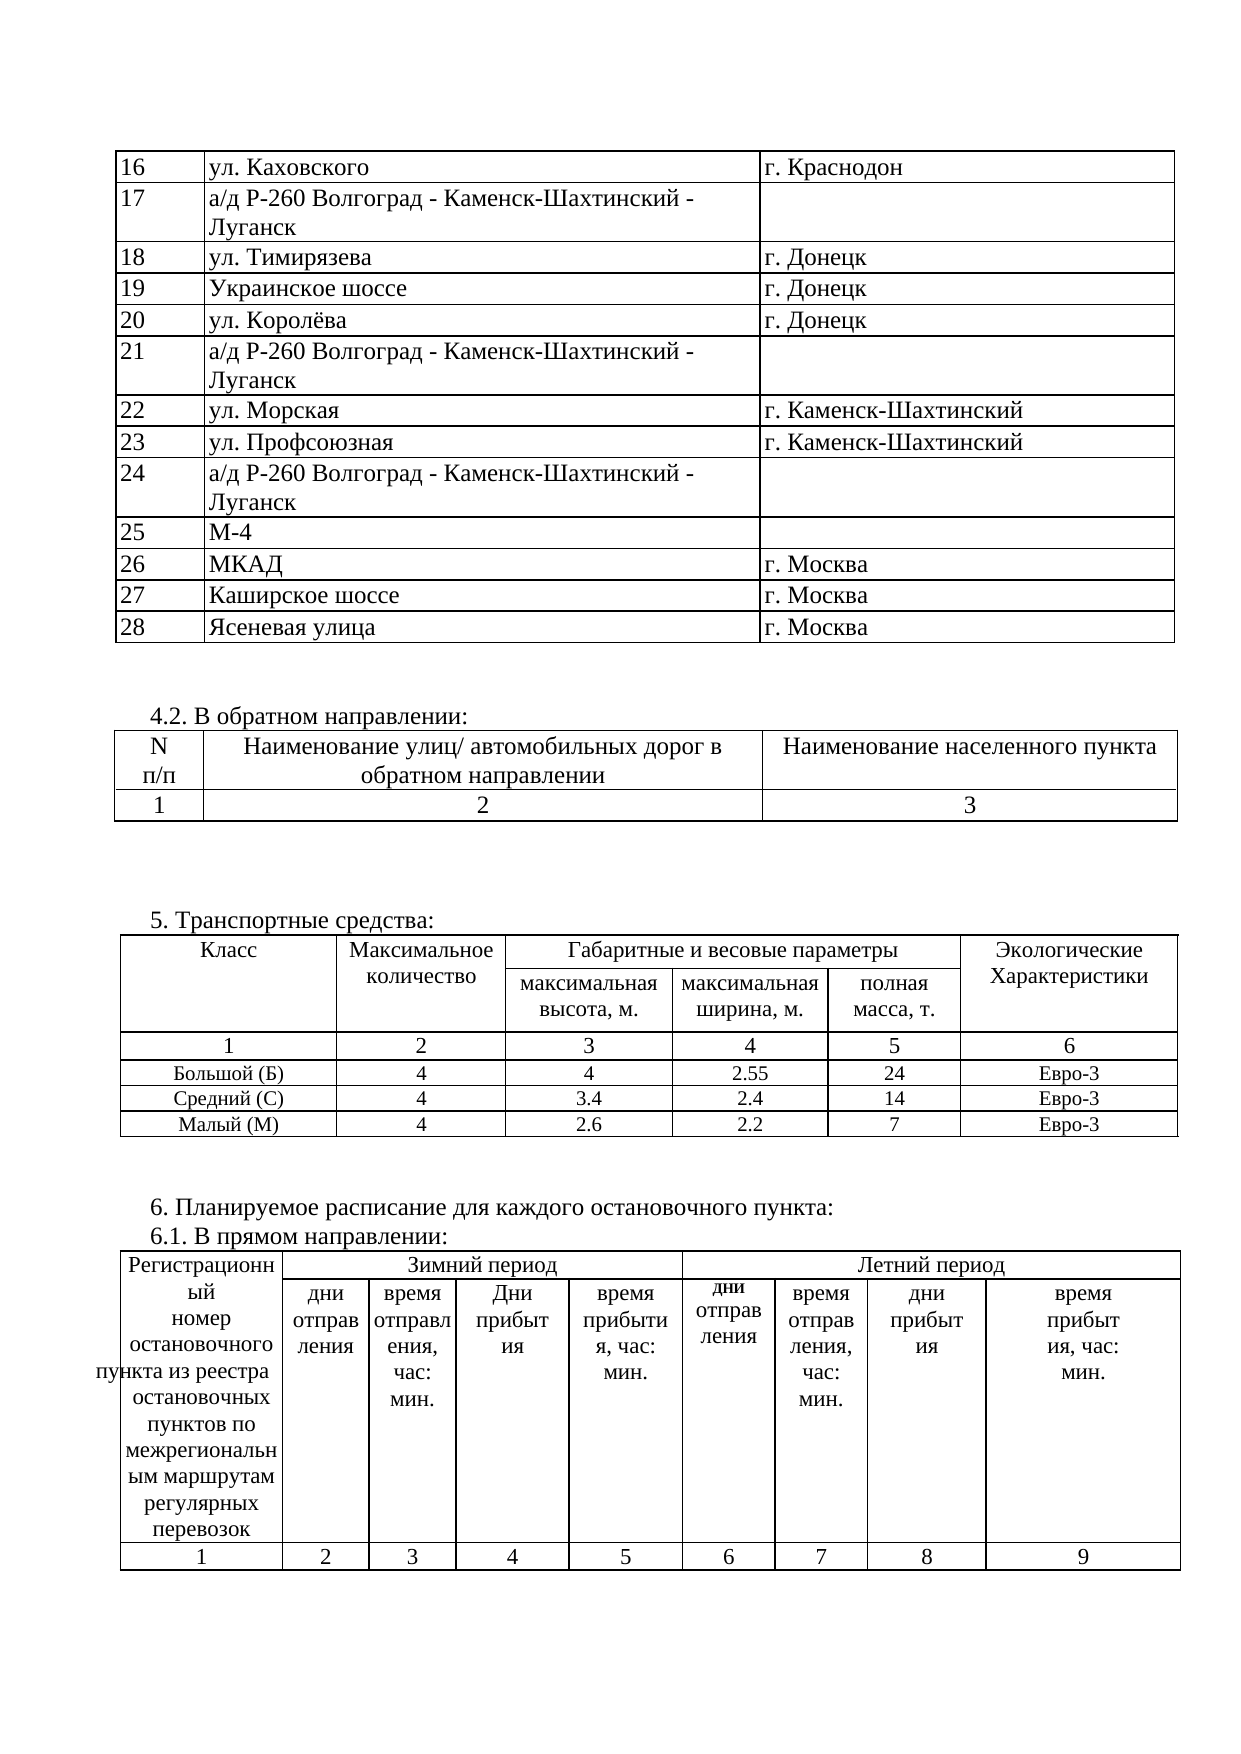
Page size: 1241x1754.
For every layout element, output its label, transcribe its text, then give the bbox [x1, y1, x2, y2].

table_cell 16 [117, 152, 204, 181]
table_cell 2.6 [506, 1112, 672, 1136]
text 5. Транспортные средства: [150, 906, 1090, 934]
table_cell 4 [337, 1061, 505, 1084]
table_cell время прибыт ия, час: мин. [987, 1280, 1180, 1541]
table_cell 28 [117, 612, 204, 642]
table_cell Каширское шоссе [205, 581, 759, 610]
table_cell МКАД [205, 549, 759, 579]
table_cell а/д Р-260 Волгоград - Каменск-Шахтинский - Луганск [205, 458, 759, 516]
table_cell г. Донецк [761, 242, 1174, 272]
table_cell 6 [961, 1033, 1177, 1059]
table_cell 4 [457, 1543, 568, 1569]
table_cell М-4 [205, 518, 759, 547]
table_cell 4 [337, 1086, 505, 1110]
table_cell 24 [117, 458, 204, 516]
table_cell максимальная ширина, м. [673, 969, 827, 1031]
table_cell ул. Королёва [205, 305, 759, 335]
table_header Летний период [683, 1252, 1180, 1278]
table_cell г. Каменск-Шахтинский [761, 396, 1174, 425]
table_cell 18 [117, 242, 204, 272]
table_cell 3 [506, 1033, 672, 1059]
table_cell время отправ ления, час: мин. [776, 1280, 867, 1541]
table_cell 9 [987, 1543, 1180, 1569]
table_cell дни прибыт ия [868, 1280, 985, 1541]
table_cell г. Донецк [761, 305, 1174, 335]
table_cell 2.2 [673, 1112, 827, 1136]
table_cell дни отправ ления [283, 1280, 368, 1541]
table_header N п/п [115, 731, 203, 789]
table_cell 2 [337, 1033, 505, 1059]
table_header Экологические Характеристики [961, 936, 1177, 1031]
table_header Наименование населенного пункта [763, 731, 1177, 789]
table_cell время отправл ения, час: мин. [370, 1280, 455, 1541]
table_cell 4 [506, 1061, 672, 1084]
table_cell 8 [868, 1543, 985, 1569]
table_cell 6 [683, 1543, 774, 1569]
table_cell 25 [117, 518, 204, 547]
table_cell ул. Профсоюзная [205, 427, 759, 457]
table_cell 24 [829, 1061, 960, 1084]
table_cell Евро-3 [961, 1061, 1177, 1084]
table_cell г. Каменск-Шахтинский [761, 427, 1174, 457]
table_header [121, 1252, 282, 1541]
text 6.1. В прямом направлении: [150, 1221, 1090, 1250]
table_cell 5 [570, 1543, 682, 1569]
table_cell [761, 183, 1174, 241]
table_cell максимальная высота, м. [506, 969, 672, 1031]
table_cell 20 [117, 305, 204, 335]
table_cell Малый (М) [121, 1112, 336, 1136]
table_cell 4 [337, 1112, 505, 1136]
table_cell 1 [121, 1033, 336, 1059]
table_cell 5 [829, 1033, 960, 1059]
text 4.2. В обратном направлении: [150, 701, 1090, 729]
table_cell 2 [204, 790, 762, 820]
table_cell ул. Каховского [205, 152, 759, 181]
table_cell Большой (Б) [121, 1061, 336, 1084]
table_cell г. Краснодон [761, 152, 1174, 181]
table_cell г. Москва [761, 612, 1174, 642]
table_cell а/д Р-260 Волгоград - Каменск-Шахтинский - Луганск [205, 183, 759, 241]
table_header Габаритные и весовые параметры [506, 936, 960, 968]
table_cell Средний (С) [121, 1086, 336, 1110]
table_cell 14 [829, 1086, 960, 1110]
table_cell 3 [763, 789, 1177, 820]
table_header Зимний период [283, 1252, 682, 1278]
table_cell Ясеневая улица [205, 612, 759, 642]
table_cell 22 [117, 396, 204, 425]
table_cell 23 [117, 427, 204, 457]
table_cell Евро-3 [961, 1086, 1177, 1110]
table_cell ул. Тимирязева [205, 242, 759, 272]
table_cell 21 [117, 337, 204, 394]
table_cell ул. Морская [205, 396, 759, 425]
table_cell 7 [829, 1112, 960, 1136]
table_cell 1 [115, 790, 203, 820]
table_cell 17 [117, 183, 204, 241]
table_cell а/д Р-260 Волгоград - Каменск-Шахтинский - Луганск [205, 337, 759, 394]
table_cell время прибыти я, час: мин. [570, 1280, 682, 1541]
table_cell 3.4 [506, 1086, 672, 1110]
table_cell 2 [283, 1543, 368, 1569]
table_cell полная масса, т. [829, 969, 960, 1031]
table_header Класс [121, 936, 336, 1031]
table_header Наименование улиц/ автомобильных дорог в обратном направлении [204, 731, 762, 789]
table_cell Евро-3 [961, 1112, 1177, 1136]
table_cell [761, 337, 1174, 394]
table_cell 7 [776, 1543, 867, 1569]
table_cell 1 [121, 1543, 282, 1569]
table_cell 19 [117, 274, 204, 303]
table_cell [761, 518, 1174, 547]
table_cell Дни прибыт ия [457, 1280, 568, 1541]
table_cell Украинское шоссе [205, 274, 759, 303]
table_header Максимальное количество [337, 936, 505, 1031]
table_cell 2.4 [673, 1086, 827, 1110]
table_cell г. Москва [761, 549, 1174, 579]
table_cell ДНИ отправ ления [683, 1280, 774, 1541]
table_cell г. Москва [761, 581, 1174, 610]
table_cell 3 [370, 1543, 455, 1569]
table_cell 4 [673, 1033, 827, 1059]
text 6. Планируемое расписание для каждого остановочного пункта: [150, 1192, 1090, 1221]
table_cell [761, 458, 1174, 516]
table_cell 26 [117, 549, 204, 579]
table_cell 2.55 [673, 1061, 827, 1084]
table_cell г. Донецк [761, 274, 1174, 303]
table_cell 27 [117, 581, 204, 610]
